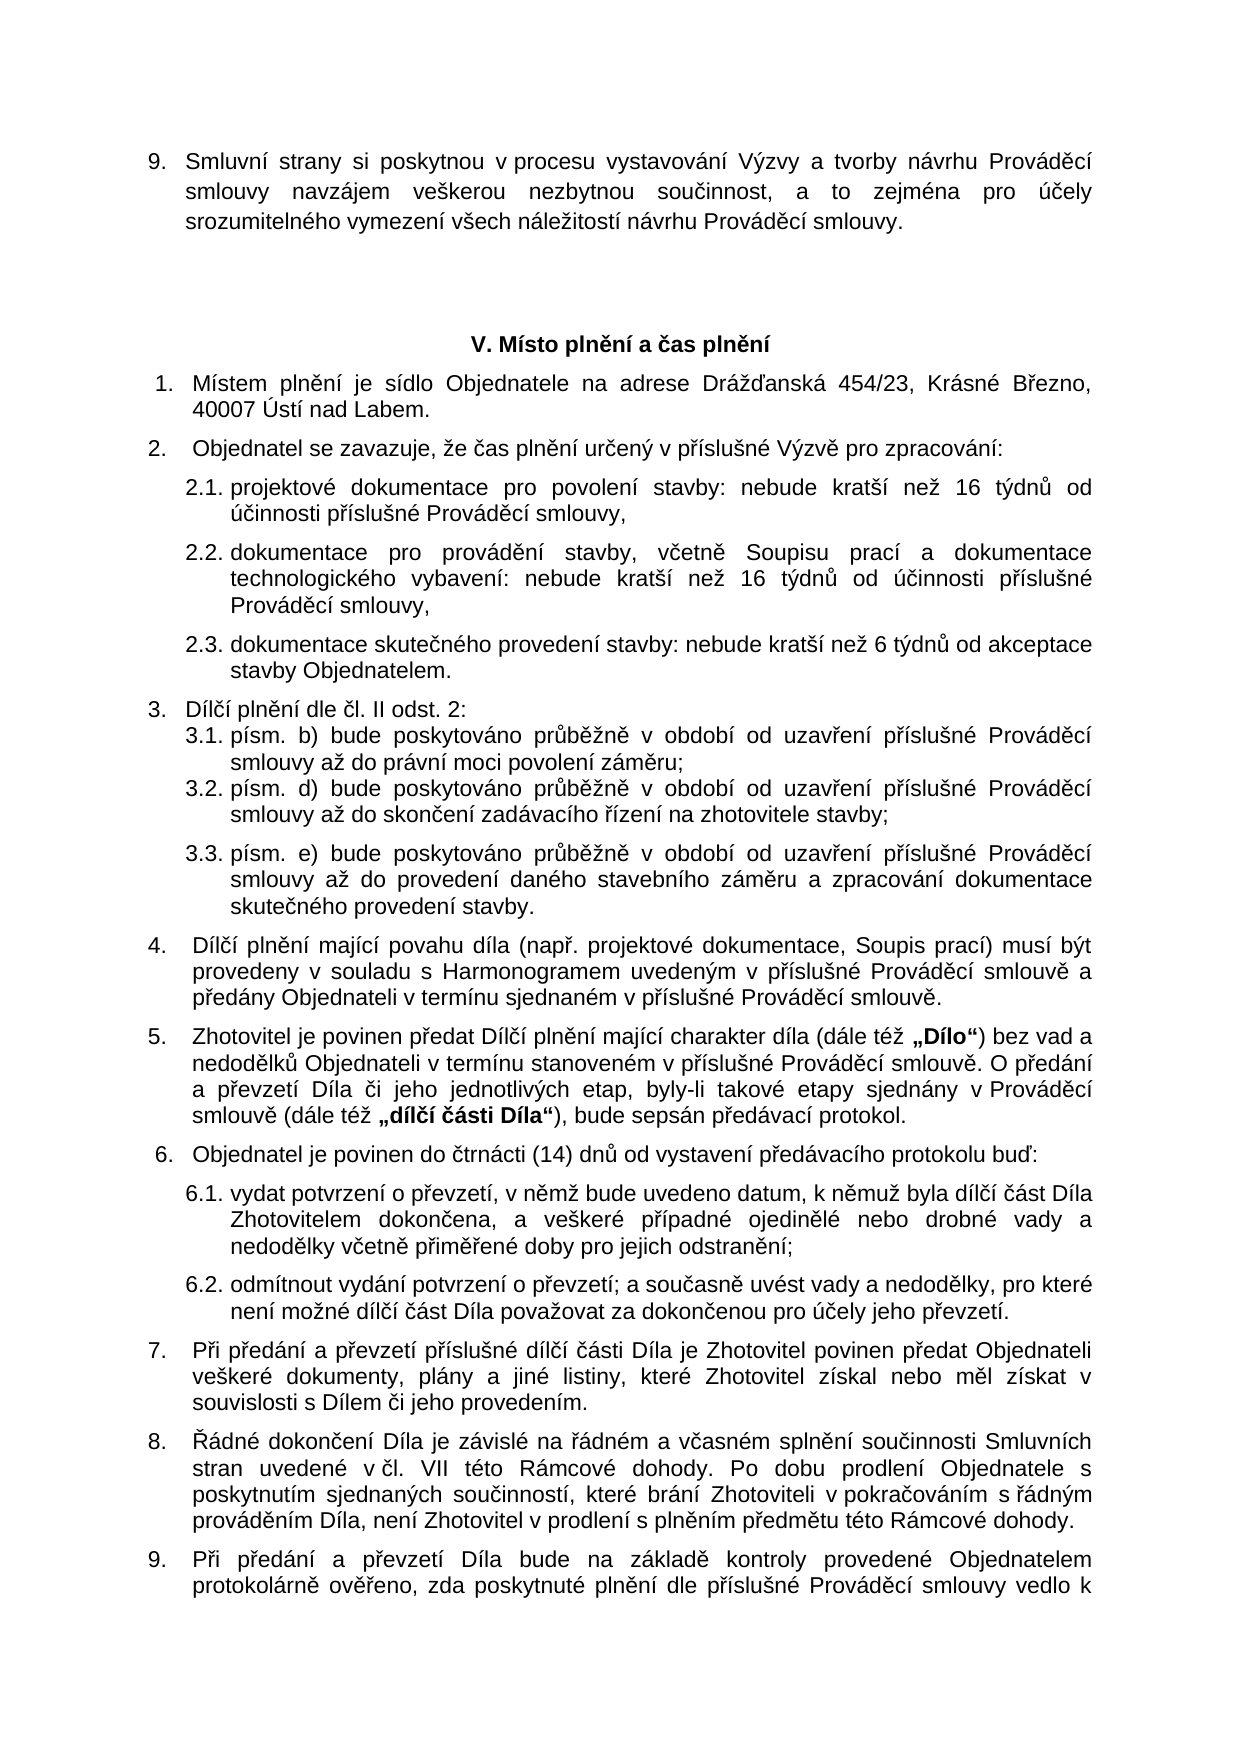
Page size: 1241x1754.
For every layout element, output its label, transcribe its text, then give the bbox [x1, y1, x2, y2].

list písm. e) bude poskytováno průběžně v období od uzavření příslušné Prováděcí smlouvy až do provedení daného stavebního záměru a zpracování dokumentace skutečného provedení stavby. [185, 840, 1093, 919]
list Místem plnění je sídlo Objednatele na adrese Drážďanská 454/23, Krásné Březno, 40007 Ústí nad Labem. [154, 370, 1093, 422]
text V. Místo plnění a čas plnění [148, 331, 1093, 357]
list Zhotovitel je povinen předat Dílčí plnění mající charakter díla (dále též „Dílo“) bez vad a nedodělků Objednateli v termínu stanoveném v příslušné Prováděcí smlouvě. O předání a převzetí Díla či jeho jednotlivých etap, byly-li takové etapy sjednány v Prováděcí smlouvě (dále též „dílčí části Díla“), bude sepsán předávací protokol. [148, 1023, 1093, 1128]
list Objednatel se zavazuje, že čas plnění určený v příslušné Výzvě pro zpracování: [148, 435, 1093, 461]
list písm. b) bude poskytováno průběžně v období od uzavření příslušné Prováděcí smlouvy až do právní moci povolení záměru; [185, 722, 1093, 775]
list dokumentace skutečného provedení stavby: nebude kratší než 6 týdnů od akceptace stavby Objednatelem. [185, 631, 1093, 683]
list Dílčí plnění dle čl. II odst. 2: [148, 696, 1093, 722]
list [148, 1546, 1093, 1599]
list Objednatel je povinen do čtrnácti (14) dnů od vystavení předávacího protokolu buď: [154, 1141, 1093, 1167]
list Smluvní strany si poskytnou v procesu vystavování Výzvy a tvorby návrhu Prováděcí smlouvy navzájem veškerou nezbytnou součinnost, a to zejména pro účely srozumitelného vymezení všech náležitostí návrhu Prováděcí smlouvy. [148, 148, 1093, 234]
list Při předání a převzetí příslušné dílčí části Díla je Zhotovitel povinen předat Objednateli veškeré dokumenty, plány a jiné listiny, které Zhotovitel získal nebo měl získat v souvislosti s Dílem či jeho provedením. [148, 1337, 1093, 1416]
list Řádné dokončení Díla je závislé na řádném a včasném splnění součinnosti Smluvních stran uvedené v čl. VII této Rámcové dohody. Po dobu prodlení Objednatele s poskytnutím sjednaných součinností, které brání Zhotoviteli v pokračováním s řádným prováděním Díla, není Zhotovitel v prodlení s plněním předmětu této Rámcové dohody. [148, 1428, 1093, 1534]
list Dílčí plnění mající povahu díla (např. projektové dokumentace, Soupis prací) musí být provedeny v souladu s Harmonogramem uvedeným v příslušné Prováděcí smlouvě a předány Objednateli v termínu sjednaném v příslušné Prováděcí smlouvě. [148, 932, 1093, 1011]
list dokumentace pro provádění stavby, včetně Soupisu prací a dokumentace technologického vybavení: nebude kratší než 16 týdnů od účinnosti příslušné Prováděcí smlouvy, [185, 539, 1093, 618]
list písm. d) bude poskytováno průběžně v období od uzavření příslušné Prováděcí smlouvy až do skončení zadávacího řízení na zhotovitele stavby; [185, 775, 1093, 827]
list vydat potvrzení o převzetí, v němž bude uvedeno datum, k němuž byla dílčí část Díla Zhotovitelem dokončena, a veškeré případné ojedinělé nebo drobné vady a nedodělky včetně přiměřené doby pro jejich odstranění; [185, 1180, 1093, 1259]
list projektové dokumentace pro povolení stavby: nebude kratší než 16 týdnů od účinnosti příslušné Prováděcí smlouvy, [185, 474, 1093, 526]
list odmítnout vydání potvrzení o převzetí; a současně uvést vady a nedodělky, pro které není možné dílčí část Díla považovat za dokončenou pro účely jeho převzetí. [185, 1271, 1093, 1324]
